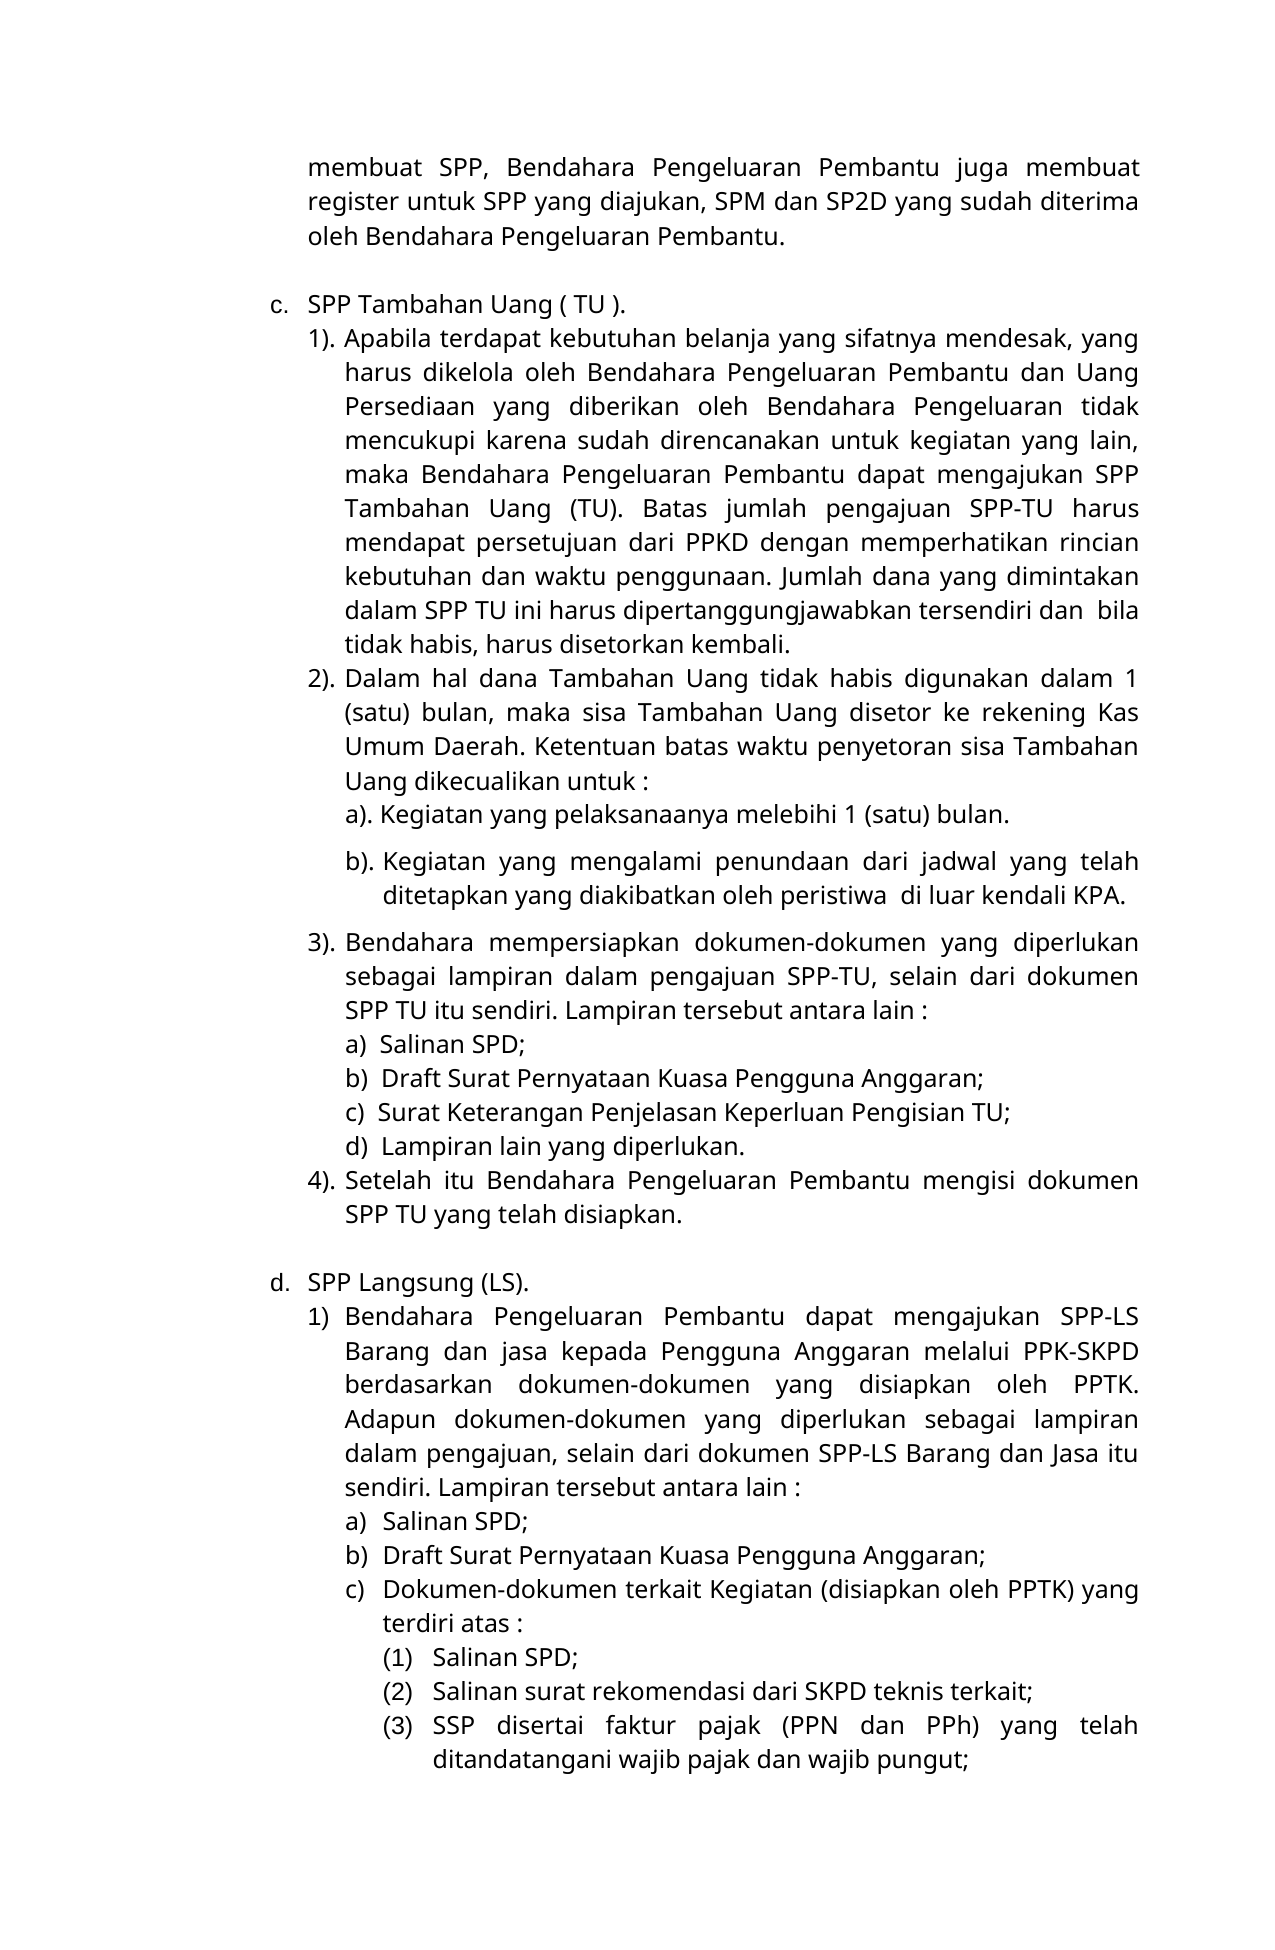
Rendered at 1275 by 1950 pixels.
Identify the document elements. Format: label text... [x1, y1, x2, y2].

list SPP Langsung (LS). [270, 1265, 1140, 1299]
text b). Kegiatan yang mengalami penundaan dari jadwal yang telah ditetapkan yang diakibatkan oleh peristiwa di luar kendali KPA. [345, 844, 1140, 912]
text 2). Dalam hal dana Tambahan Uang tidak habis digunakan dalam 1 (satu) bulan, maka sisa Tambahan Uang disetor ke rekening Kas Umum Daerah. Ketentuan batas waktu penyetoran sisa Tambahan Uang dikecualikan untuk : [307, 661, 1140, 797]
text d) Lampiran lain yang diperlukan. [345, 1129, 1140, 1163]
text a) Salinan SPD; [345, 1027, 1140, 1061]
list Bendahara Pengeluaran Pembantu dapat mengajukan SPP-LS Barang dan jasa kepada Pengguna Anggaran melalui PPK-SKPD berdasarkan dokumen-dokumen yang disiapkan oleh PPTK. Adapun dokumen-dokumen yang diperlukan sebagai lampiran dalam pengajuan, selain dari dokumen SPP-LS Barang dan Jasa itu sendiri. Lampiran tersebut antara lain : [307, 1299, 1140, 1503]
text b) Draft Surat Pernyataan Kuasa Pengguna Anggaran; [345, 1061, 1140, 1095]
list Salinan surat rekomendasi dari SKPD teknis terkait; [382, 1674, 1140, 1708]
text 4). Setelah itu Bendahara Pengeluaran Pembantu mengisi dokumen SPP TU yang telah disiapkan. [307, 1163, 1140, 1231]
list Salinan SPD; [345, 1503, 1140, 1537]
list SSP disertai faktur pajak (PPN dan PPh) yang telah ditandatangani wajib pajak dan wajib pungut; [382, 1708, 1140, 1776]
text 3). Bendahara mempersiapkan dokumen-dokumen yang diperlukan sebagai lampiran dalam pengajuan SPP-TU, selain dari dokumen SPP TU itu sendiri. Lampiran tersebut antara lain : [307, 924, 1140, 1027]
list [270, 150, 1140, 252]
text a). Kegiatan yang pelaksanaanya melebihi 1 (satu) bulan. [345, 797, 1140, 831]
text 1). Apabila terdapat kebutuhan belanja yang sifatnya mendesak, yang harus dikelola oleh Bendahara Pengeluaran Pembantu dan Uang Persediaan yang diberikan oleh Bendahara Pengeluaran tidak mencukupi karena sudah direncanakan untuk kegiatan yang lain, maka Bendahara Pengeluaran Pembantu dapat mengajukan SPP Tambahan Uang (TU). Batas jumlah pengajuan SPP-TU harus mendapat persetujuan dari PPKD dengan memperhatikan rincian kebutuhan dan waktu penggunaan. Jumlah dana yang dimintakan dalam SPP TU ini harus dipertanggungjawabkan tersendiri dan bila tidak habis, harus disetorkan kembali. [307, 320, 1140, 661]
list SPP Tambahan Uang ( TU ). [270, 286, 1140, 320]
list Salinan SPD; [382, 1640, 1140, 1674]
text c) Surat Keterangan Penjelasan Keperluan Pengisian TU; [345, 1095, 1140, 1129]
list Dokumen-dokumen terkait Kegiatan (disiapkan oleh PPTK) yang terdiri atas : [345, 1572, 1140, 1640]
list Draft Surat Pernyataan Kuasa Pengguna Anggaran; [345, 1537, 1140, 1572]
